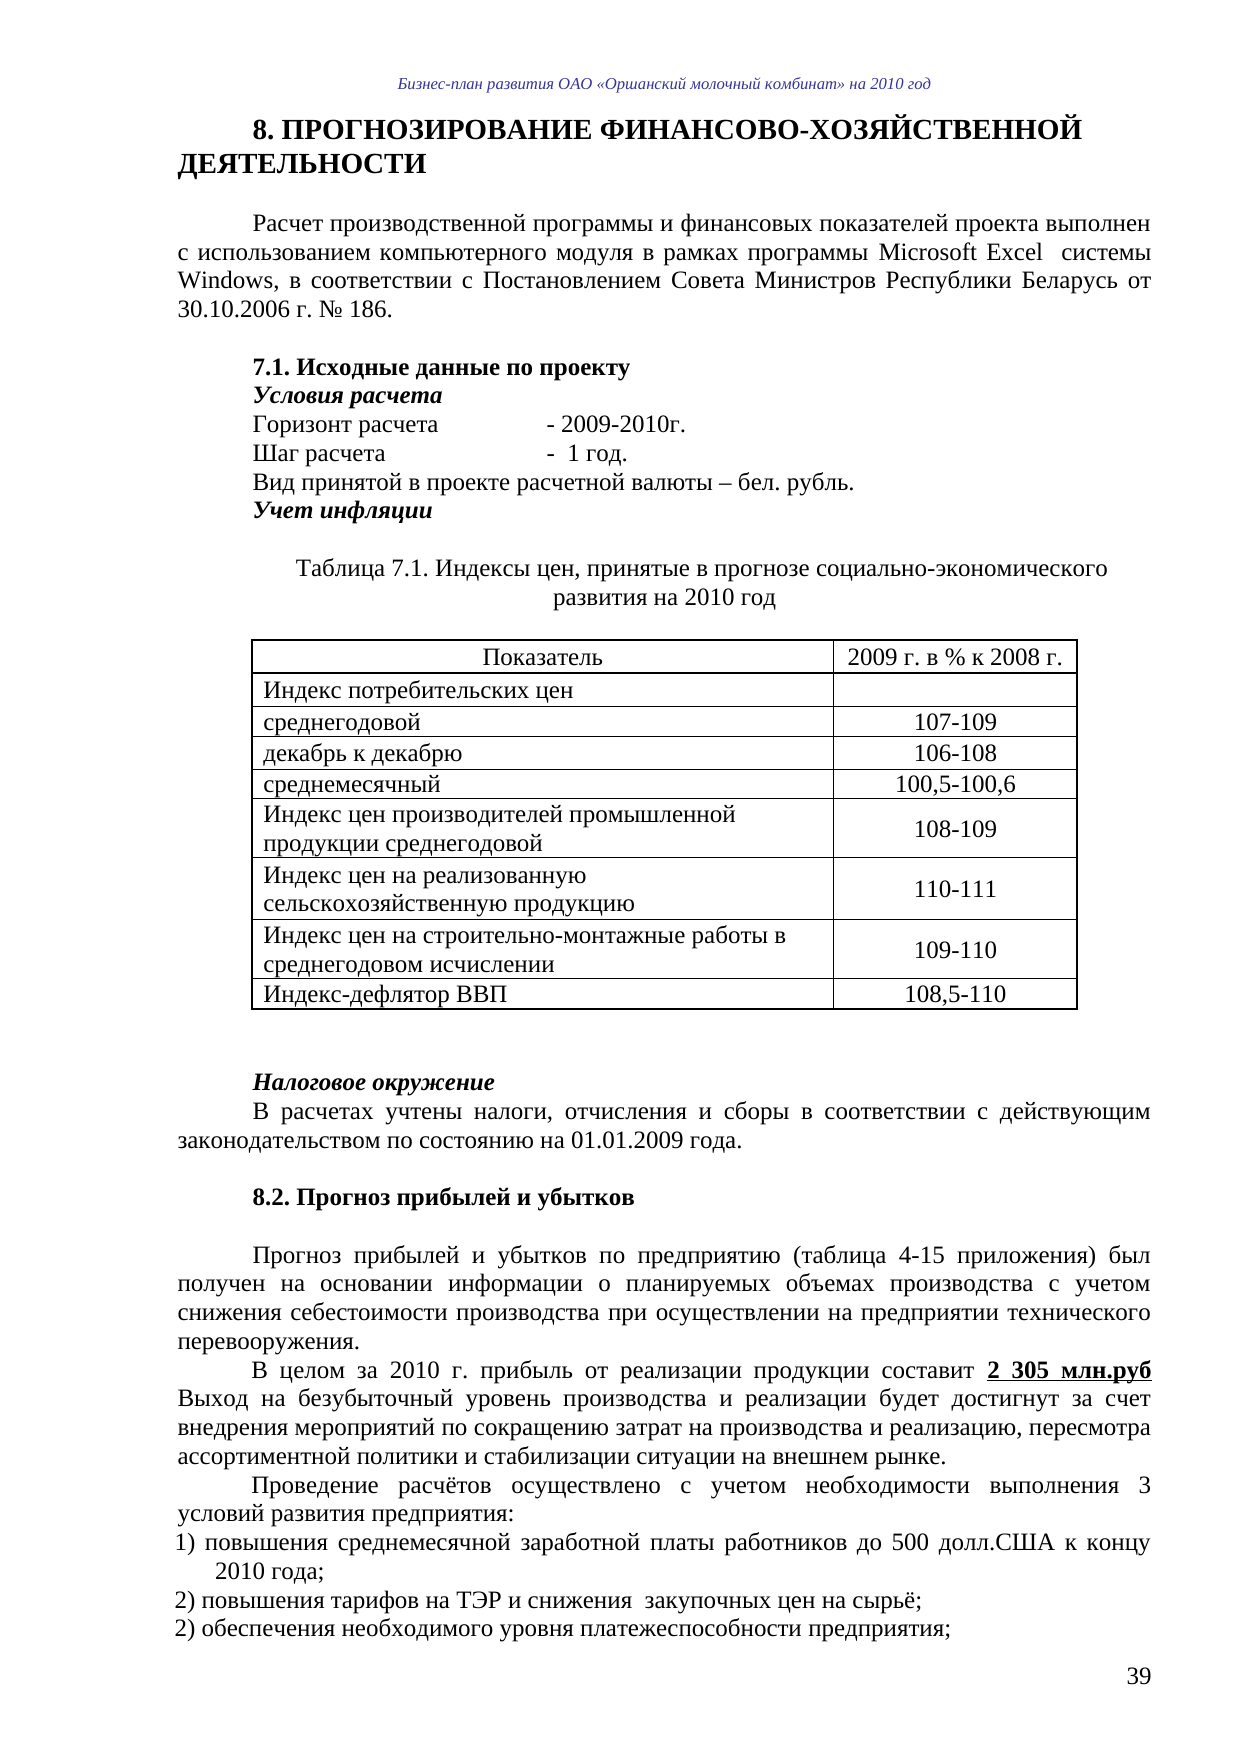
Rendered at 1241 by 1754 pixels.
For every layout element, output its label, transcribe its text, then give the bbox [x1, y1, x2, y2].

table_cell Индекс-дефлятор ВВП [253, 979, 833, 1008]
table_cell 109-110 [834, 920, 1076, 978]
table_cell 106-108 [834, 737, 1076, 768]
subtitle 7.1. Исходные данные по проекту [252, 352, 1152, 381]
text В расчетах учтены налоги, отчисления и сборы в соответствии с действующим законодательством по состоянию на 01.01.2009 года. [177, 1096, 1152, 1153]
text Налоговое окружение [177, 1067, 1152, 1096]
text 2) обеспечения необходимого уровня платежеспособности предприятия; [174, 1613, 1152, 1642]
text Проведение расчётов осуществлено с учетом необходимости выполнения 3 условий развития предприятия: [177, 1470, 1152, 1527]
table_cell среднегодовой [253, 707, 833, 736]
text 8. ПРОГНОЗИРОВАНИЕ ФИНАНСОВО-ХОЗЯЙСТВЕННОЙ ДЕЯТЕЛЬНОСТИ [177, 112, 1152, 179]
table_cell 110-111 [834, 858, 1076, 919]
table_header Показатель [253, 641, 833, 672]
subtitle 8.2. Прогноз прибылей и убытков [252, 1182, 1152, 1211]
table_cell Индекс потребительских цен [253, 674, 833, 706]
table_cell среднемесячный [253, 770, 833, 798]
table_cell декабрь к декабрю [253, 737, 833, 768]
text Вид принятой в проекте расчетной валюты – бел. рубль. [177, 467, 1152, 496]
table_header . в % к . [834, 641, 1076, 672]
text Шаг расчета - 1 год. [177, 438, 1152, 467]
text 2) повышения тарифов на ТЭР и снижения закупочных цен на сырьё; [174, 1585, 1152, 1613]
text Прогноз прибылей и убытков по предприятию (таблица 4-15 приложения) был получен на основании информации о планируемых объемах производства с учетом снижения себестоимости производства при осуществлении на предприятии технического перевооружения. [177, 1240, 1152, 1355]
text Таблица 7.1. Индексы цен, принятые в прогнозе социально-экономического развития на 2010 год [177, 553, 1152, 611]
table_cell 108,5-110 [834, 979, 1076, 1008]
text Учет инфляции [177, 496, 1152, 524]
table_cell Индекс цен производителей промышленной продукции среднегодовой [253, 799, 833, 857]
table_cell Индекс цен на строительно-монтажные работы в среднегодовом исчислении [253, 920, 833, 978]
table_cell [834, 674, 1076, 706]
table_cell 100,5-100,6 [834, 770, 1076, 798]
table_cell 108-109 [834, 799, 1076, 857]
table_cell Индекс цен на реализованную сельскохозяйственную продукцию [253, 858, 833, 919]
text В целом за . прибыль от реализации продукции составит 2 305 млн.руб Выход на безубыточный уровень производства и реализации будет достигнут за счет внедрения мероприятий по сокращению затрат на производства и реализацию, пересмотра ассортиментной политики и стабилизации ситуации на внешнем рынке. [177, 1355, 1152, 1470]
subtitle Условия расчета [177, 381, 1152, 409]
text 1) повышения среднемесячной заработной платы работников до 500 долл.США к концу 2010 года; [174, 1527, 1152, 1585]
table_cell 107-109 [834, 707, 1076, 736]
text Расчет производственной программы и финансовых показателей проекта выполнен с использованием компьютерного модуля в рамках программы Microsoft Excel системы Windows, в соответствии с Постановлением Совета Министров Республики Беларусь от 30.10.2006 г. № 186. [177, 208, 1152, 323]
text Горизонт расчета - 2009-2010г. [177, 409, 1152, 438]
